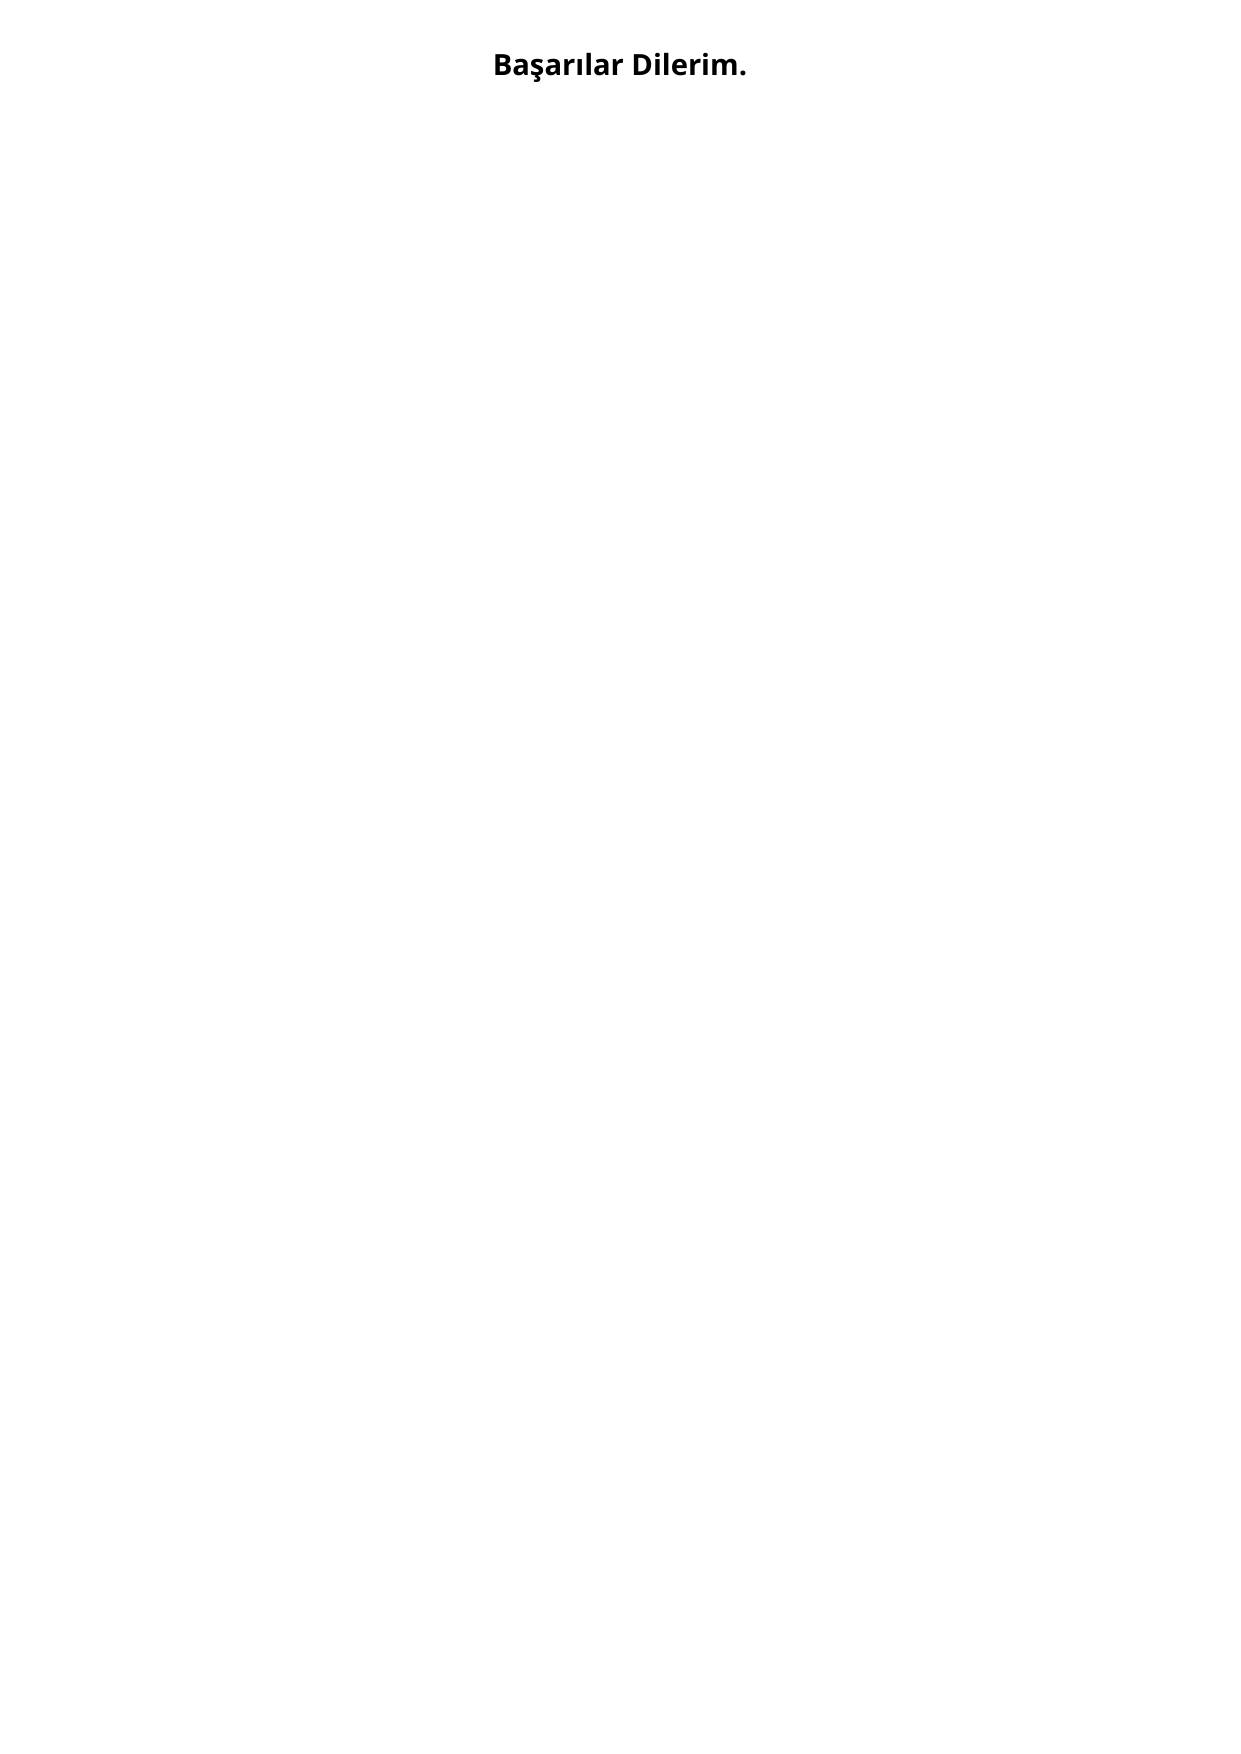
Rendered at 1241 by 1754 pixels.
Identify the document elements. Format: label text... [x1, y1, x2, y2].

text Başarılar Dilerim. [75, 44, 1164, 84]
